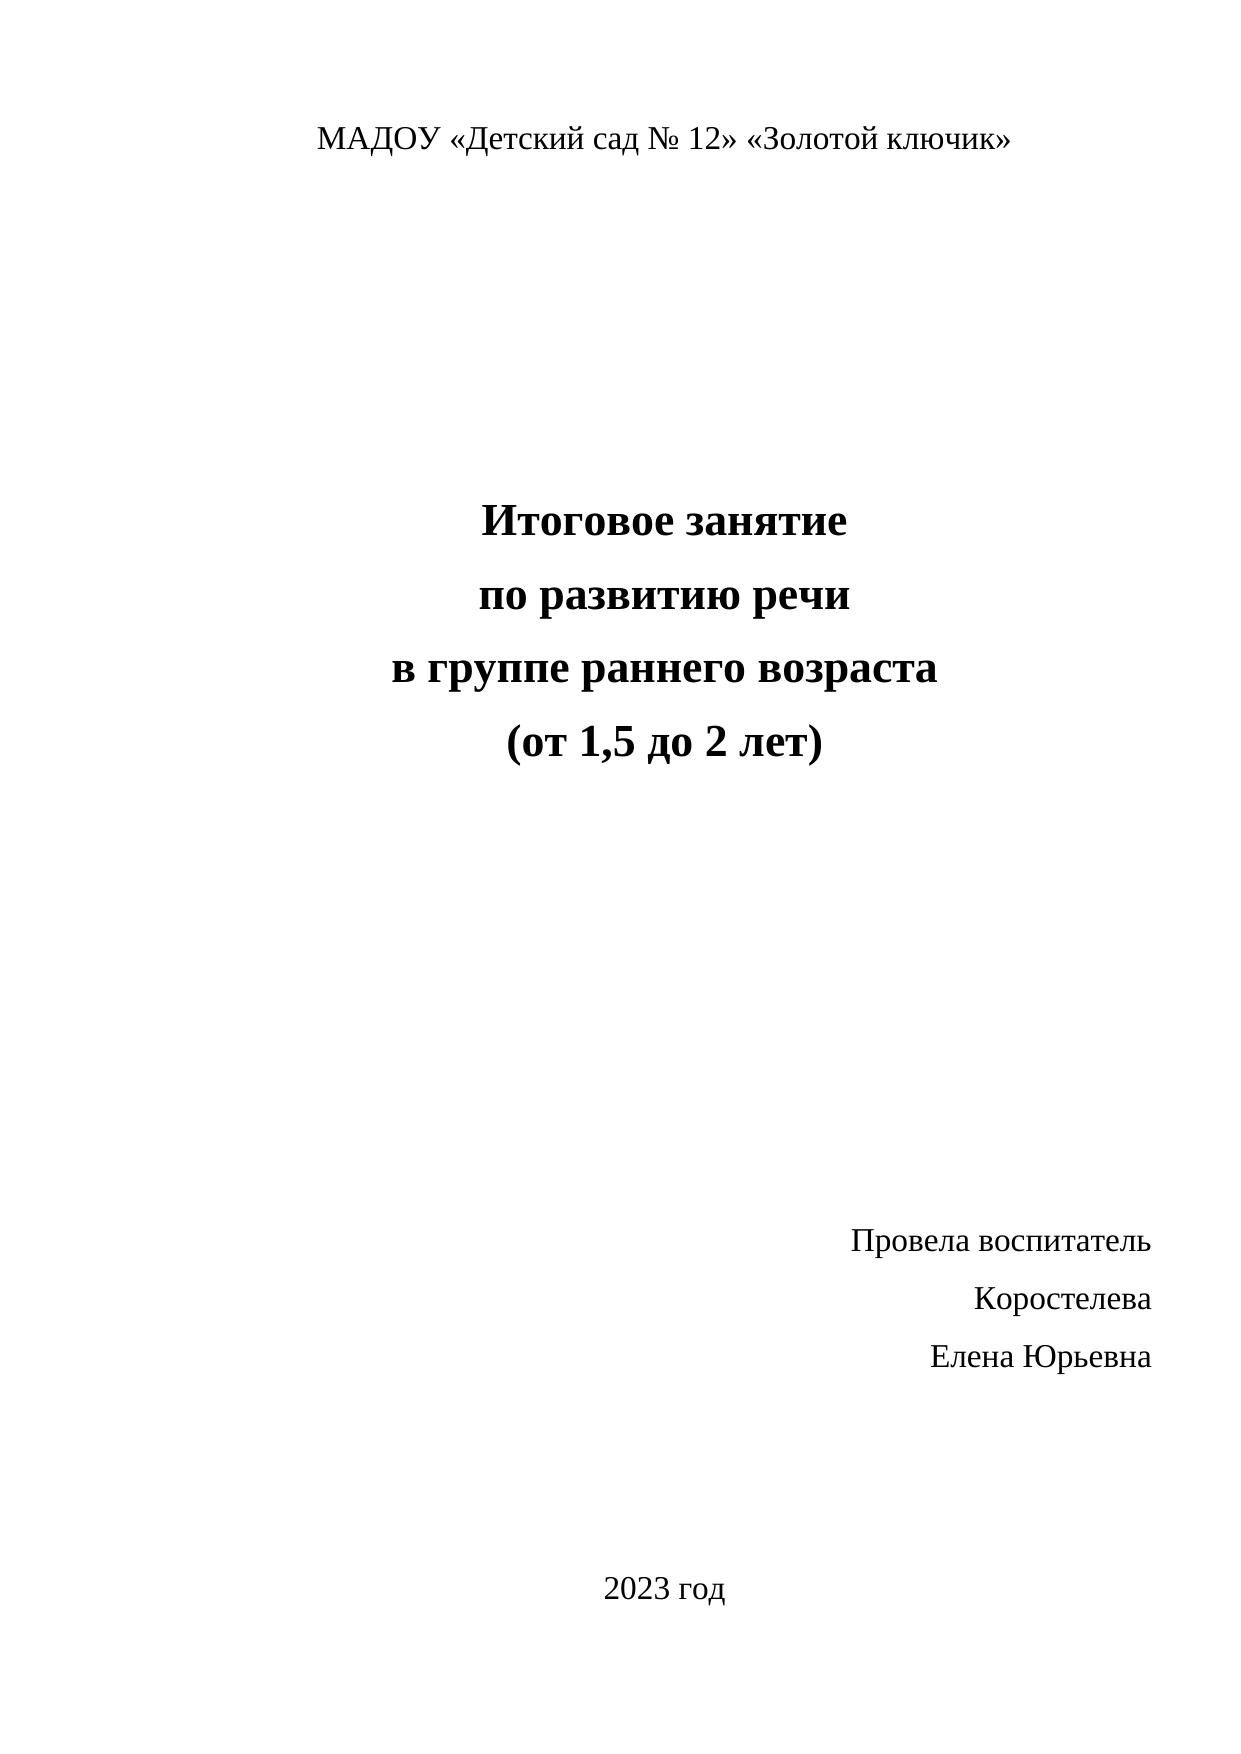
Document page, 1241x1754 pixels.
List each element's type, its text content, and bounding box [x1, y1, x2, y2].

text Провела воспитатель [177, 1220, 1152, 1258]
text по развитию речи [177, 567, 1152, 619]
text Елена Юрьевна [177, 1336, 1152, 1374]
text в группе раннего возраста [177, 640, 1152, 693]
text Коростелева [177, 1278, 1152, 1316]
text 2023 год [177, 1568, 1152, 1607]
text (от 1,5 до 2 лет) [177, 714, 1152, 766]
text Итоговое занятие [177, 493, 1152, 546]
text МАДОУ «Детский сад № 12» «Золотой ключик» [177, 118, 1152, 156]
